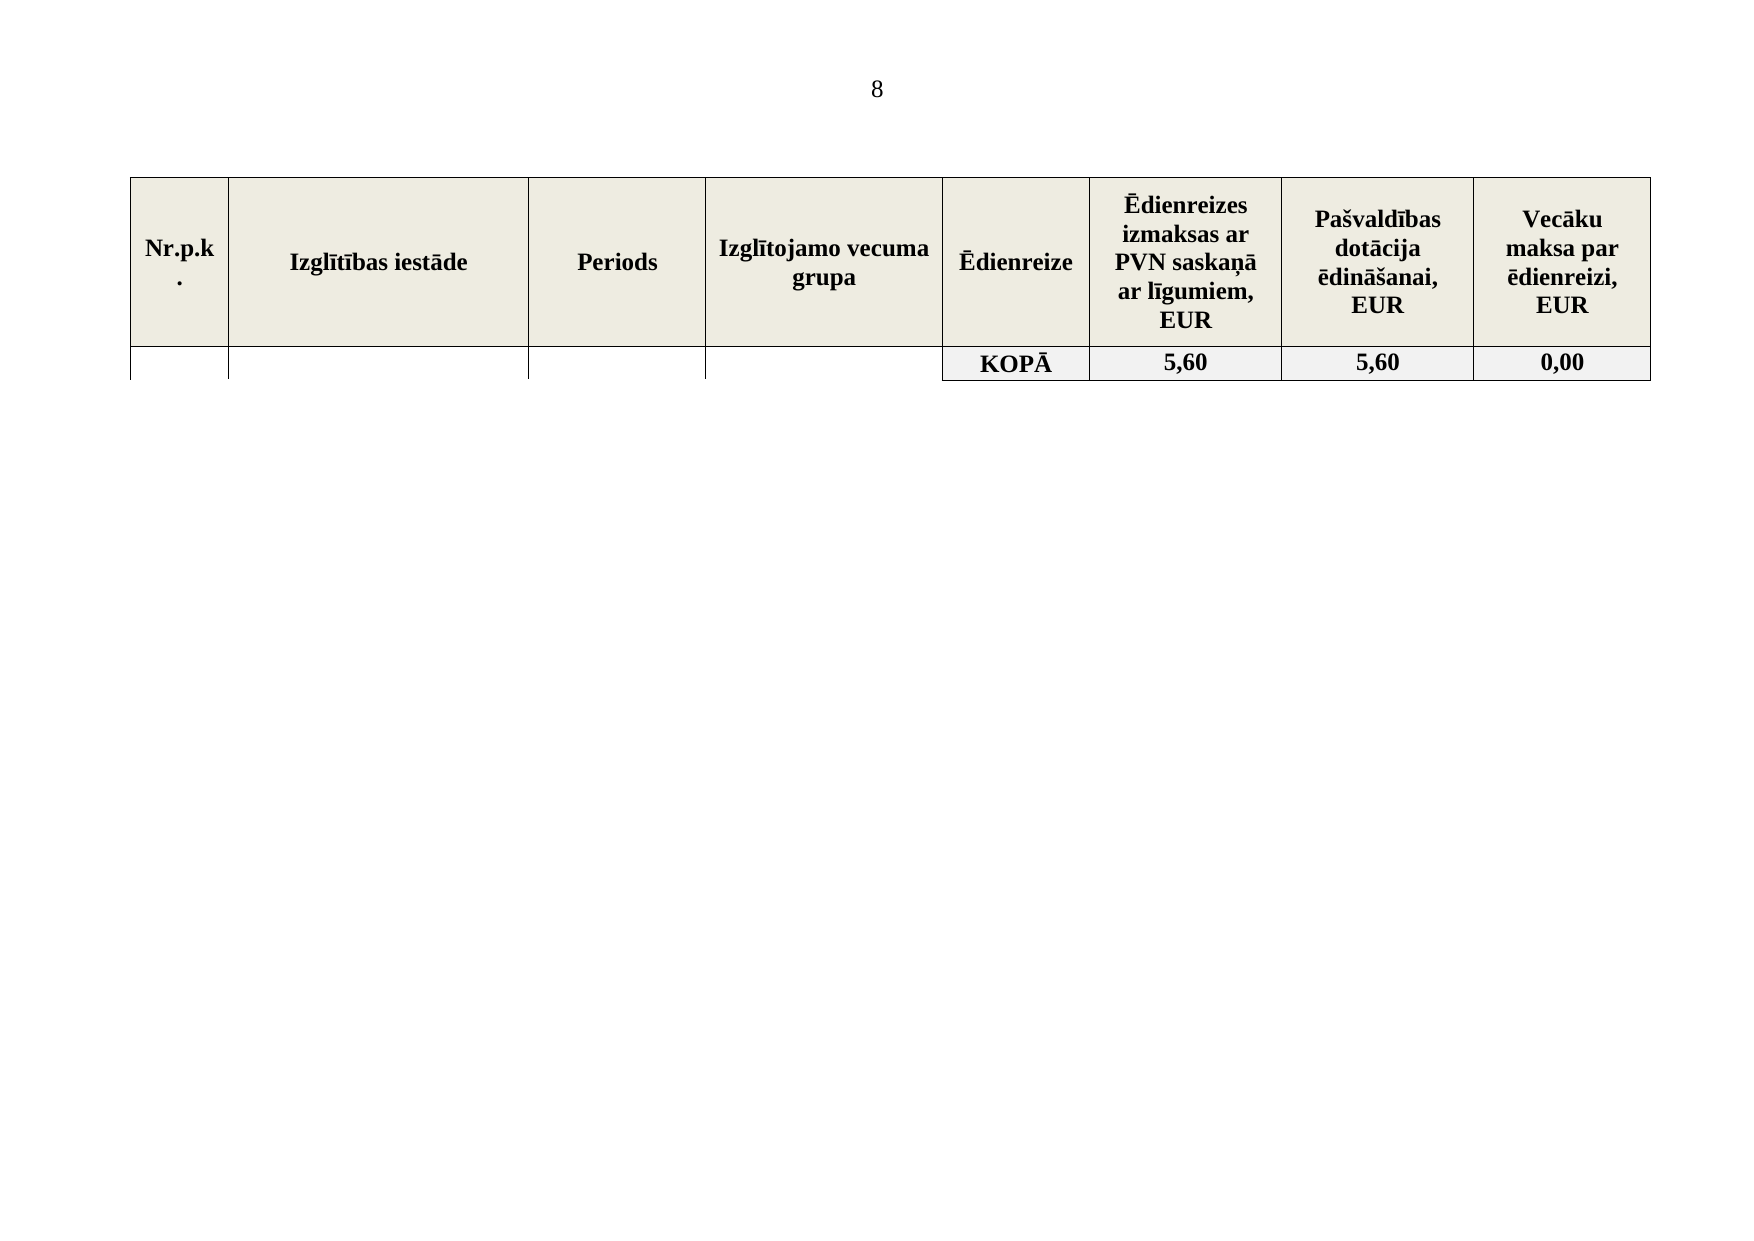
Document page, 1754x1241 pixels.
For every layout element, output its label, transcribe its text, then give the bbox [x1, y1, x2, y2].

table_header Ēdienreizes izmaksas ar PVN saskaņā ar līgumiem, EUR [1090, 178, 1281, 346]
table_header Ēdienreize [943, 178, 1089, 346]
table_cell 0,00 [1474, 347, 1650, 380]
table_header Izglītības iestāde [229, 178, 528, 346]
table_header Periods [529, 178, 705, 346]
table_header Vecāku maksa par ēdienreizi, EUR [1474, 178, 1650, 346]
table_cell KOPĀ [943, 347, 1089, 380]
table_header Pašvaldības dotācija ēdināšanai, EUR [1282, 178, 1473, 346]
table_header Izglītojamo vecuma grupa [706, 178, 942, 346]
table_cell 5,60 [1090, 347, 1281, 380]
table_cell 5,60 [1282, 347, 1473, 380]
table_header Nr.p.k. [131, 178, 228, 346]
